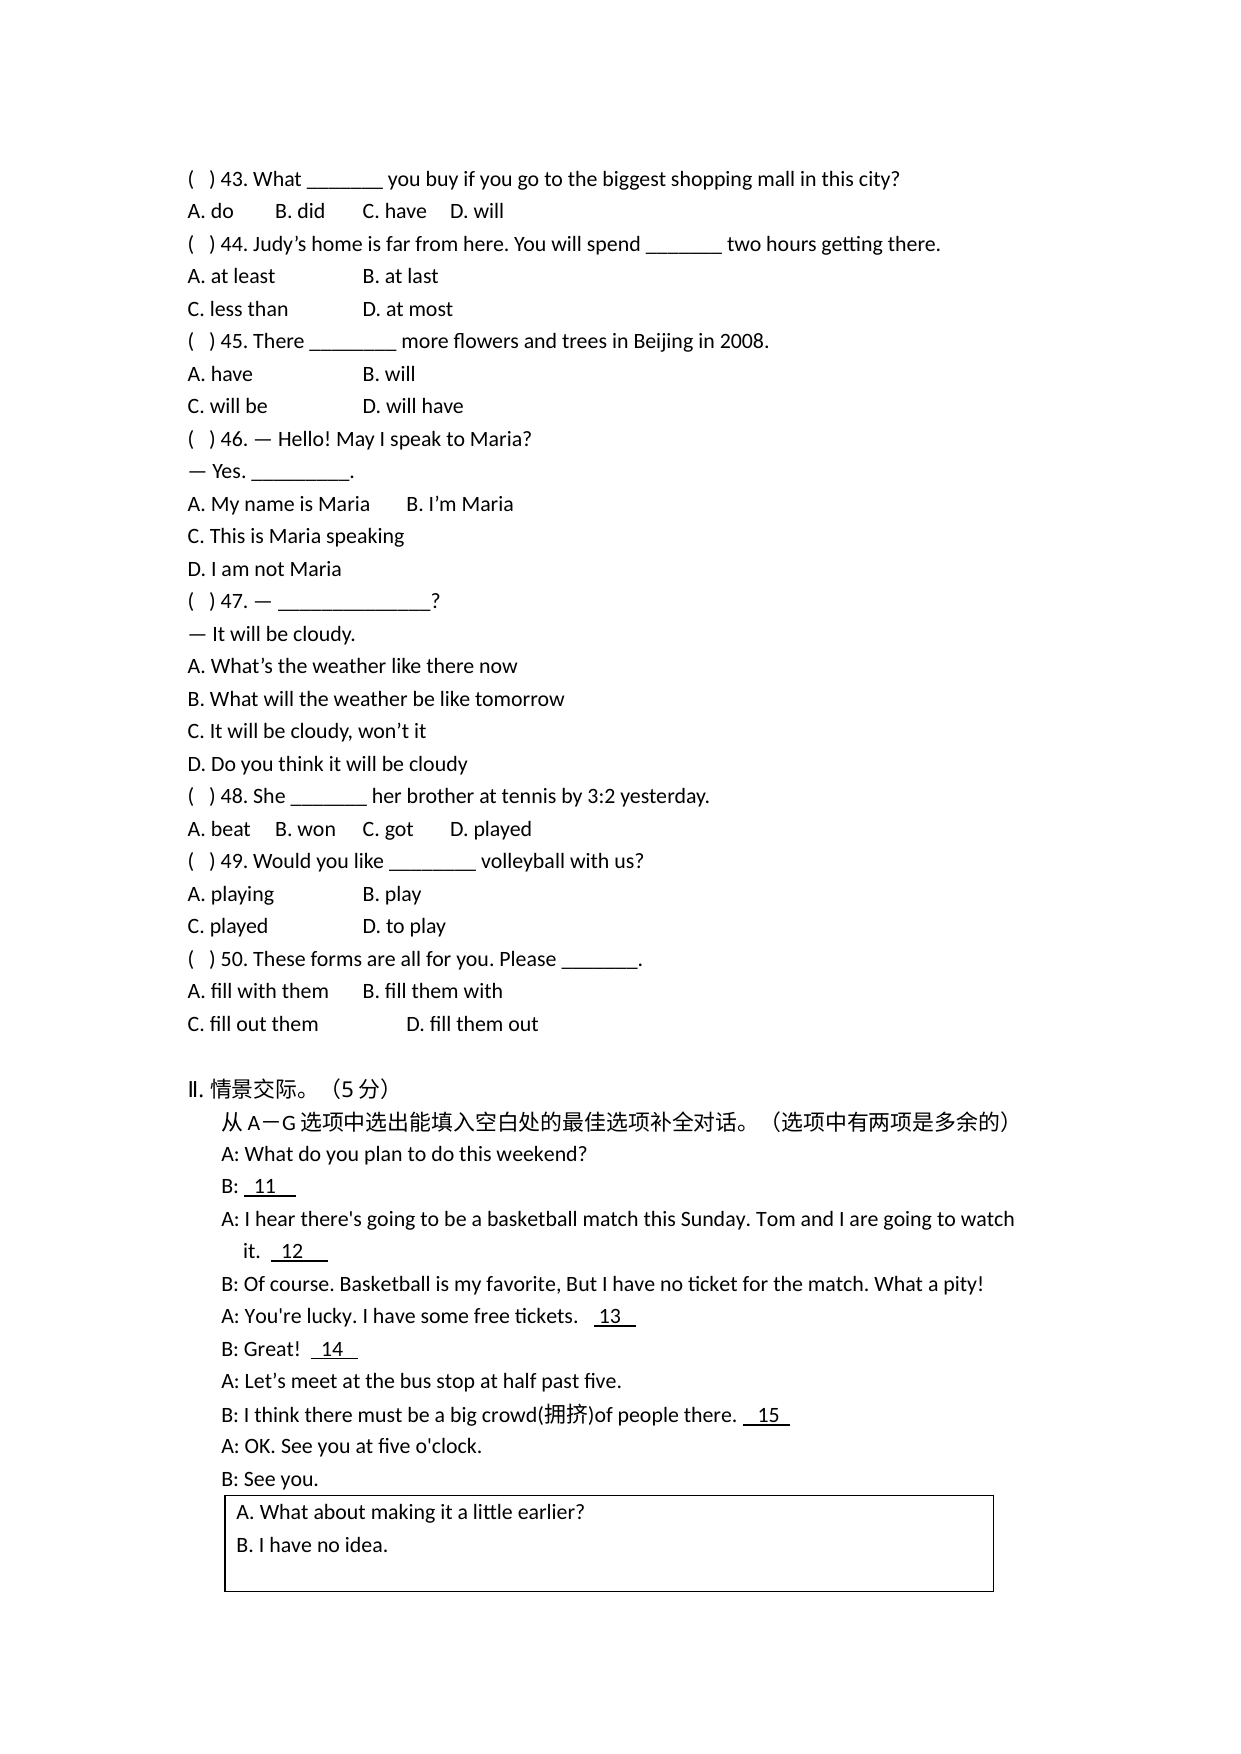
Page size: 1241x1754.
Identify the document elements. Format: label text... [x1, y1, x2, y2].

text ( ) 46. — Hello! May I speak to Maria? [187, 422, 1053, 454]
text ( ) 50. These forms are all for you. Please _______. [187, 942, 1053, 974]
text A. fill with them B. fill them with [187, 974, 1053, 1007]
text A. do B. did C. have D. will [187, 194, 1053, 227]
text A: I hear there's going to be a basketball match this Sunday. Tom and I are going to watch it. 12 [221, 1202, 1053, 1267]
text ( ) 48. She _______ her brother at tennis by 3:2 yesterday. [187, 779, 1053, 812]
text B: See you. [187, 1462, 1053, 1494]
text ( ) 47. — ______________? [187, 584, 1053, 617]
text 从A－G选项中选出能填入空白处的最佳选项补全对话。（选项中有两项是多余的） [187, 1104, 1053, 1137]
text A. beat B. won C. got D. played [187, 812, 1053, 844]
text C. will be D. will have [187, 389, 1053, 422]
text A. What’s the weather like there now [187, 649, 1053, 682]
text D. Do you think it will be cloudy [187, 747, 1053, 779]
text ( ) 44. Judy’s home is far from here. You will spend _______ two hours getting there. [187, 227, 1053, 259]
text — It will be cloudy. [187, 617, 1053, 649]
text C. This is Maria speaking [187, 519, 1053, 552]
text A. have B. will [187, 357, 1053, 389]
text A: What do you plan to do this weekend? [187, 1137, 1053, 1169]
text A: Let’s meet at the bus stop at half past five. [187, 1364, 1053, 1397]
text A. at least B. at last [187, 259, 1053, 292]
text ( ) 43. What _______ you buy if you go to the biggest shopping mall in this city? [187, 162, 1053, 194]
text B: Great! 14 [187, 1332, 1053, 1364]
text B. What will the weather be like tomorrow [187, 682, 1053, 714]
text C. played D. to play [187, 909, 1053, 942]
text C. less than D. at most [187, 292, 1053, 324]
text B: I think there must be a big crowd(拥挤)of people there. 15 [187, 1397, 1053, 1429]
text B: 11 [187, 1169, 1053, 1202]
text B: Of course. Basketball is my favorite, But I have no ticket for the match. What a pity! [187, 1267, 1053, 1299]
text A. playing B. play [187, 877, 1053, 909]
text C. fill out them D. fill them out [187, 1007, 1053, 1039]
text ( ) 49. Would you like ________ volleyball with us? [187, 844, 1053, 877]
text ( ) 45. There ________ more flowers and trees in Beijing in 2008. [187, 324, 1053, 357]
text A. My name is Maria B. I’m Maria [187, 487, 1053, 519]
text A: You're lucky. I have some free tickets. 13 [187, 1299, 1053, 1332]
text D. I am not Maria [187, 552, 1053, 584]
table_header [226, 1496, 993, 1591]
text — Yes. _________. [187, 454, 1053, 487]
text Ⅱ. 情景交际。（5分） [187, 1072, 1053, 1104]
text C. It will be cloudy, won’t it [187, 714, 1053, 747]
text A: OK. See you at five o'clock. [187, 1429, 1053, 1462]
